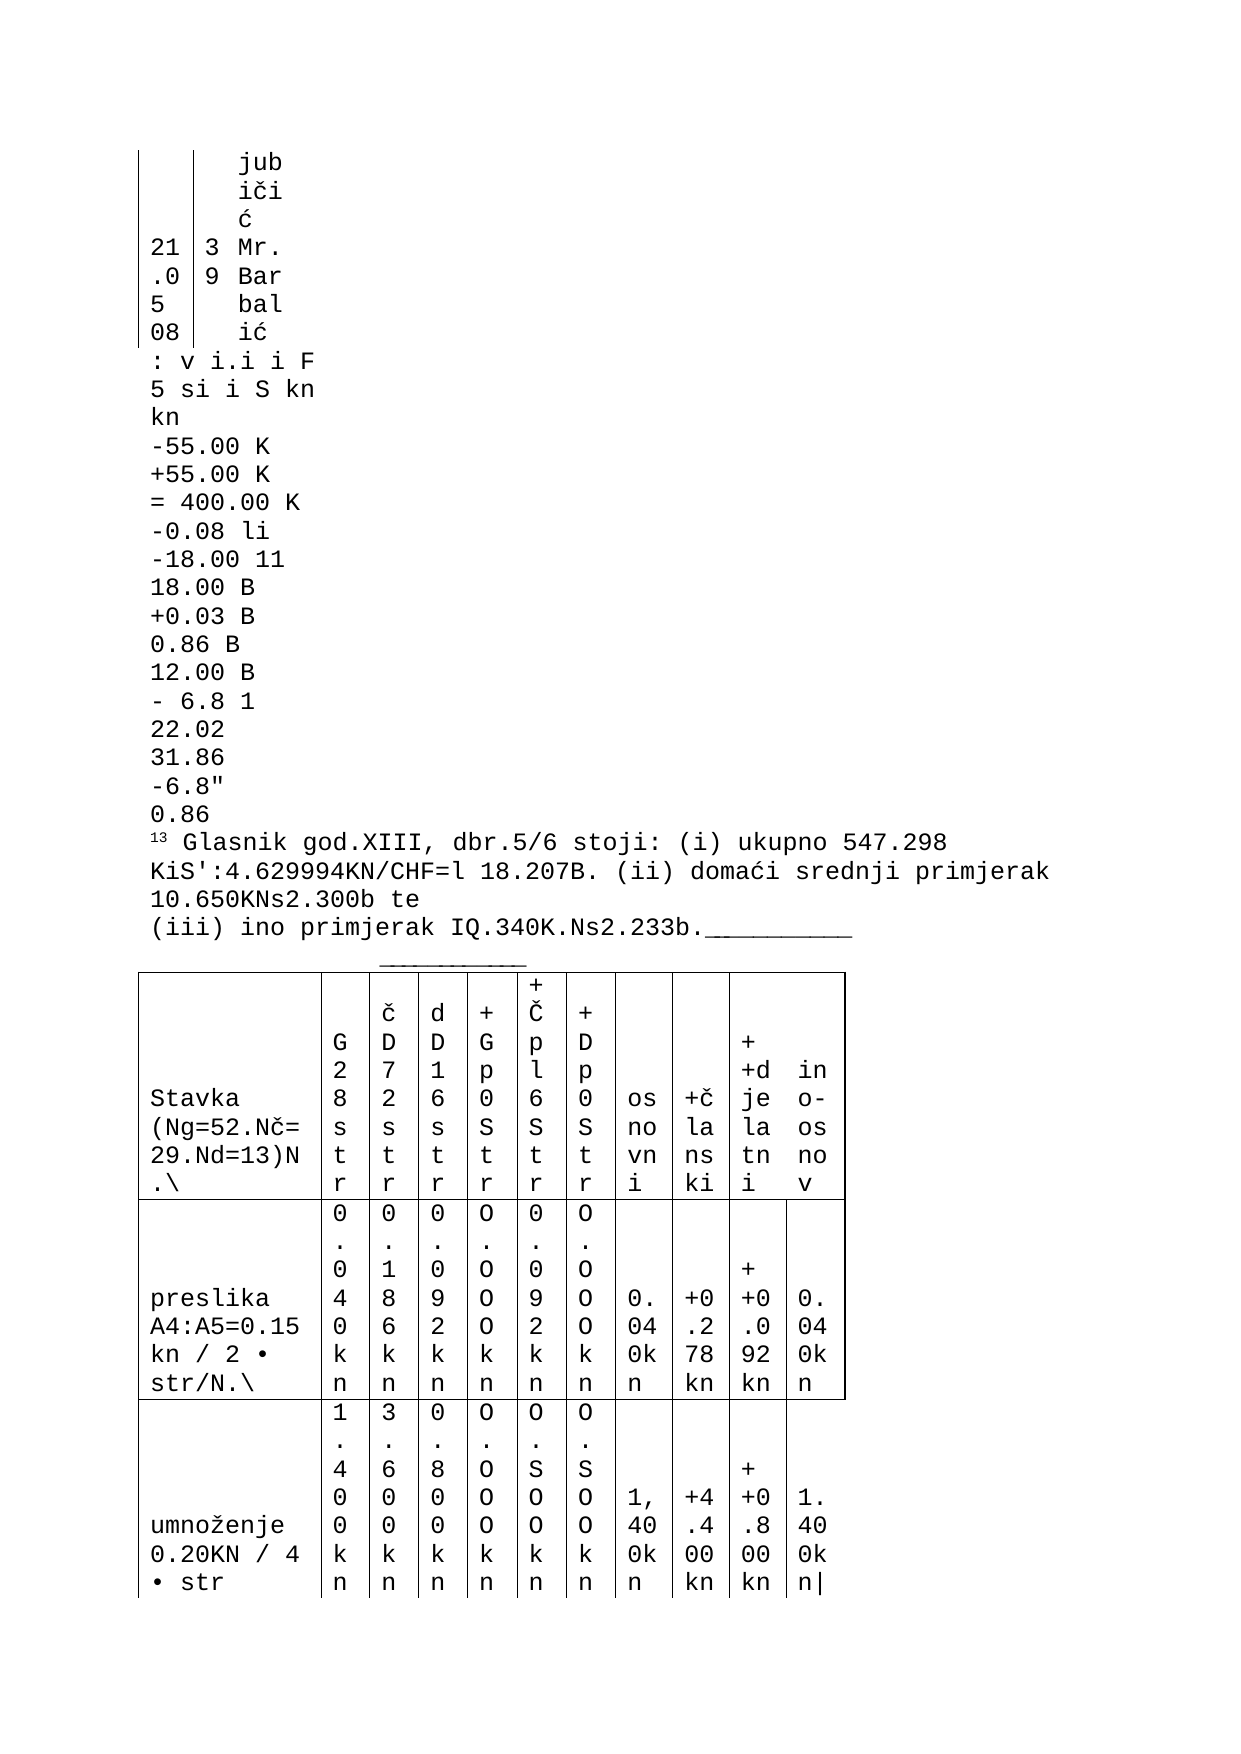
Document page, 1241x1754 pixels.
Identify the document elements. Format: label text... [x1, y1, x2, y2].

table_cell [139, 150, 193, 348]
text : v i.i i F 5 si i S kn kn [150, 348, 1090, 433]
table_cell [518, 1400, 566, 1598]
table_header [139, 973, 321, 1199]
text -55.00 K [150, 433, 1090, 462]
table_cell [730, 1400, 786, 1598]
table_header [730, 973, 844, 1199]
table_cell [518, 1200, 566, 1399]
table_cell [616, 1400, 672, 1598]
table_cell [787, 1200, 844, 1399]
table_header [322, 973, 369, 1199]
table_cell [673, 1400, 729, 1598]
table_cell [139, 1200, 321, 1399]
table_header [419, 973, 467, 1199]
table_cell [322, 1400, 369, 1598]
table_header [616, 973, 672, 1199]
text - 6.8 1 22.02 31.86 -6.8" [150, 688, 1090, 802]
text 0.86 B 12.00 B [150, 632, 1090, 688]
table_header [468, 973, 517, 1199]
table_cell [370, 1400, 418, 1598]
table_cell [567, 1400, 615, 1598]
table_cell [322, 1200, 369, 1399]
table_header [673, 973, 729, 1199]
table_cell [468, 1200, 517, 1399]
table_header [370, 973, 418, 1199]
text -0.08 li -18.00 11 18.00 B +0.03 B [150, 518, 1090, 632]
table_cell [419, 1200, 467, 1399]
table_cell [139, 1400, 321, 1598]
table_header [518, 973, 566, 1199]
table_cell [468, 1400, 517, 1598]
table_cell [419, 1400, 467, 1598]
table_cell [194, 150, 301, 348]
text +55.00 K = 400.00 K [150, 462, 1090, 518]
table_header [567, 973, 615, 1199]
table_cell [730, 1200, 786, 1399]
text 13 Glasnik god.XIII, dbr.5/6 stoji: (i) ukupno 547.298 KiS':4.629994KN/CHF=l 18.207B. (ii) domaći srednji primjerak 10.650KNs2.300b te (iii) ino primjerak IQ.340K.Ns2.233b. [150, 830, 1090, 972]
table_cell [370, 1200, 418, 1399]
text 0.86 [150, 802, 1090, 830]
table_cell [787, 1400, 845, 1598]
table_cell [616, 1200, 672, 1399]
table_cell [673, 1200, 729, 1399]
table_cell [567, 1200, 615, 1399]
